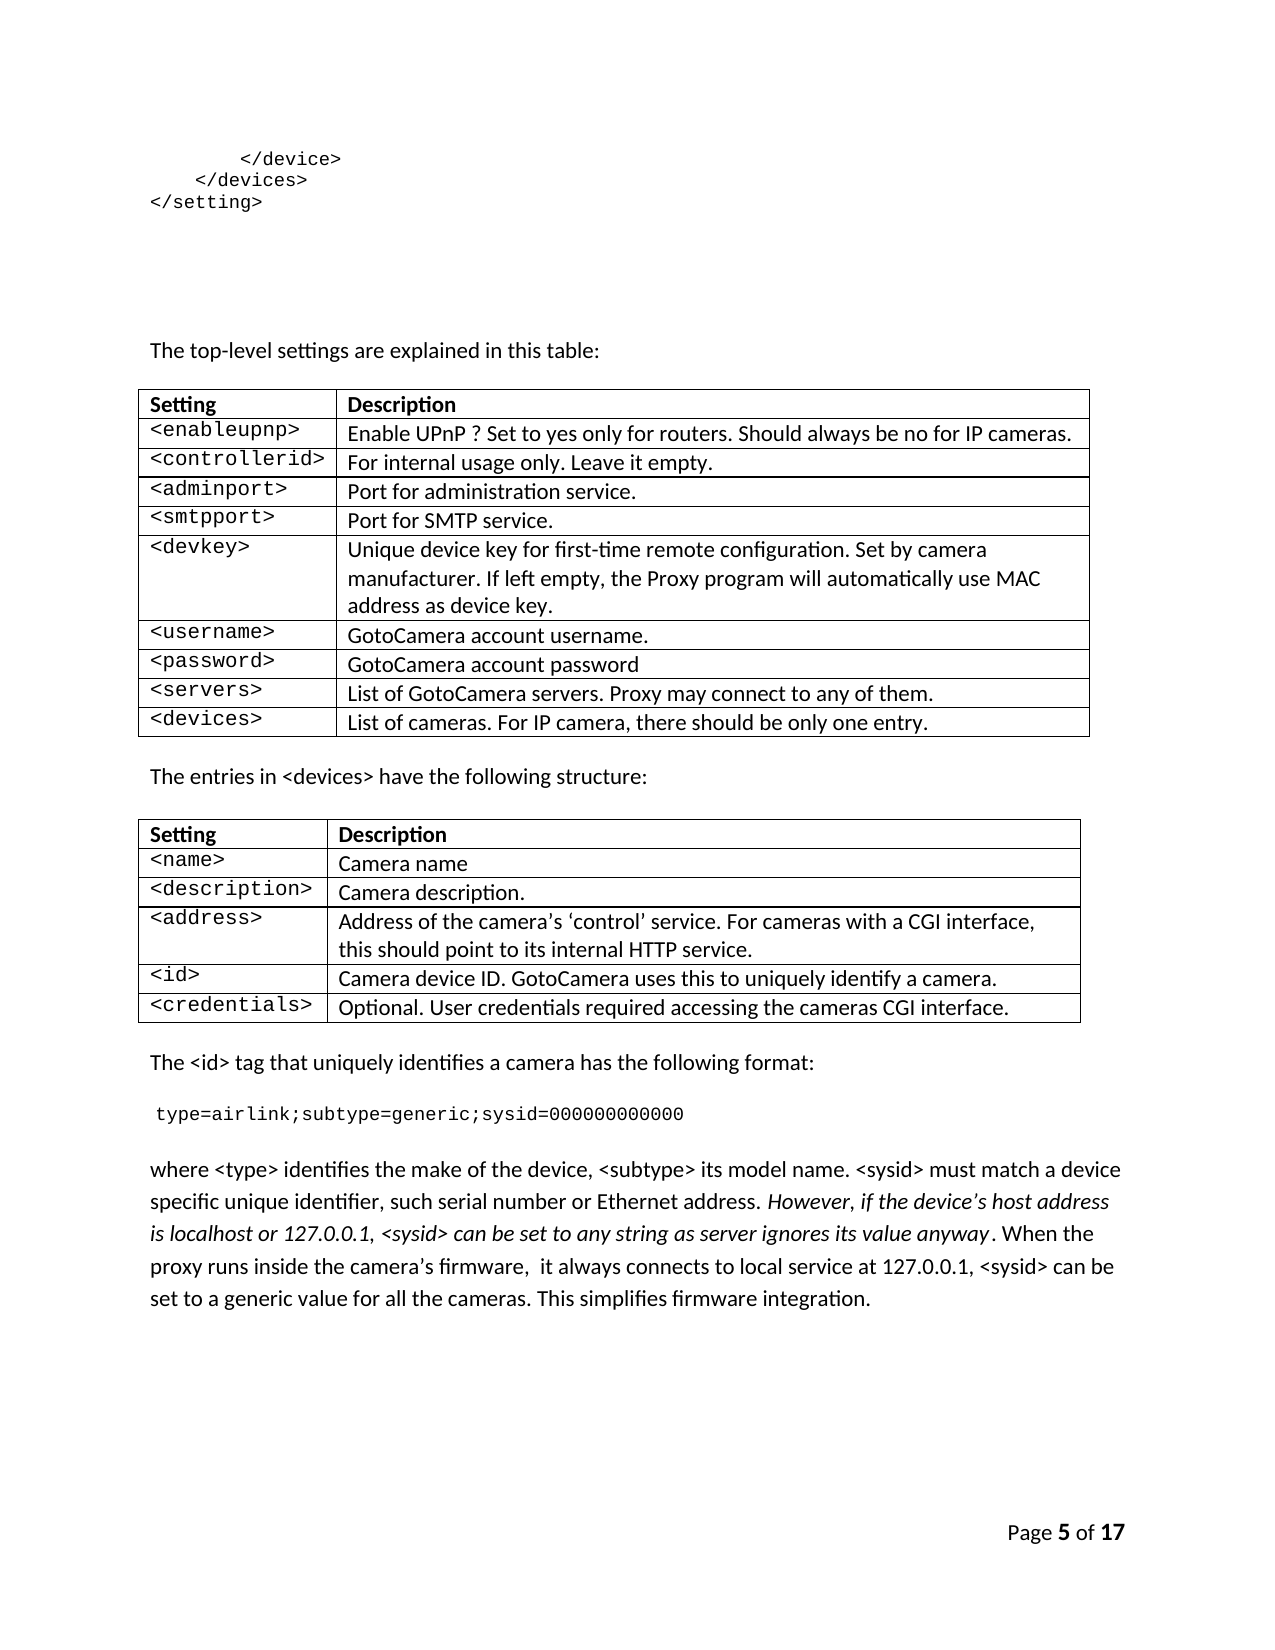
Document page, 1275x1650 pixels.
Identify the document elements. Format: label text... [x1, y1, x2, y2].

table_cell <adminport> [139, 478, 336, 506]
table_cell <enableupnp> [139, 419, 336, 447]
table_cell Enable UPnP ? Set to yes only for routers. Should always be no for IP cameras. [337, 419, 1089, 447]
table_cell <password> [139, 650, 336, 678]
table_cell Camera name [328, 849, 1080, 877]
table_cell <credentials> [139, 994, 327, 1022]
table_cell Camera device ID. GotoCamera uses this to uniquely identify a camera. [328, 965, 1080, 992]
table_cell GotoCamera account password [337, 650, 1089, 678]
table_cell Optional. User credentials required accessing the cameras CGI interface. [328, 994, 1080, 1022]
table_header Setting [139, 390, 336, 418]
table_header Description [337, 390, 1089, 418]
text </setting> [150, 192, 1125, 214]
table_header Description [328, 820, 1080, 848]
table_cell List of GotoCamera servers. Proxy may connect to any of them. [337, 679, 1089, 707]
text The top-level settings are explained in this table: [150, 336, 1125, 364]
text </device> [150, 150, 1125, 171]
text The entries in <devices> have the following structure: [150, 762, 1125, 790]
text type=airlink;subtype=generic;sysid=000000000000 [150, 1105, 1125, 1126]
table_header Setting [139, 820, 327, 848]
table_cell Address of the camera’s ‘control’ service. For cameras with a CGI interface, this should point to its internal HTTP service. [328, 908, 1080, 963]
table_cell GotoCamera account username. [337, 621, 1089, 649]
table_cell <devices> [139, 708, 336, 736]
table_cell <smtpport> [139, 507, 336, 534]
table_cell List of cameras. For IP camera, there should be only one entry. [337, 708, 1089, 736]
table_cell For internal usage only. Leave it empty. [337, 449, 1089, 476]
table_cell <id> [139, 965, 327, 992]
table_cell <name> [139, 849, 327, 877]
table_cell <servers> [139, 679, 336, 707]
table_cell Port for administration service. [337, 478, 1089, 506]
text where <type> identifies the make of the device, <subtype> its model name. <sysid> must match a device specific unique identifier, such serial number or Ethernet address. However, if the device’s host address is localhost or 127.0.0.1, <sysid> can be set to any string as server ignores its value anyway. When the proxy runs inside the camera’s firmware, it always connects to local service at 127.0.0.1, <sysid> can be set to a generic value for all the cameras. This simplifies firmware integration. [150, 1155, 1125, 1312]
text </devices> [150, 171, 1125, 192]
table_cell <username> [139, 621, 336, 649]
text The <id> tag that uniquely identifies a camera has the following format: [150, 1048, 1125, 1076]
table_cell <address> [139, 908, 327, 963]
table_cell Port for SMTP service. [337, 507, 1089, 534]
table_cell <description> [139, 878, 327, 906]
table_cell Unique device key for first-time remote configuration. Set by camera manufacturer. If left empty, the Proxy program will automatically use MAC address as device key. [337, 536, 1089, 620]
table_cell <controllerid> [139, 449, 336, 476]
table_cell Camera description. [328, 878, 1080, 906]
table_cell <devkey> [139, 536, 336, 620]
